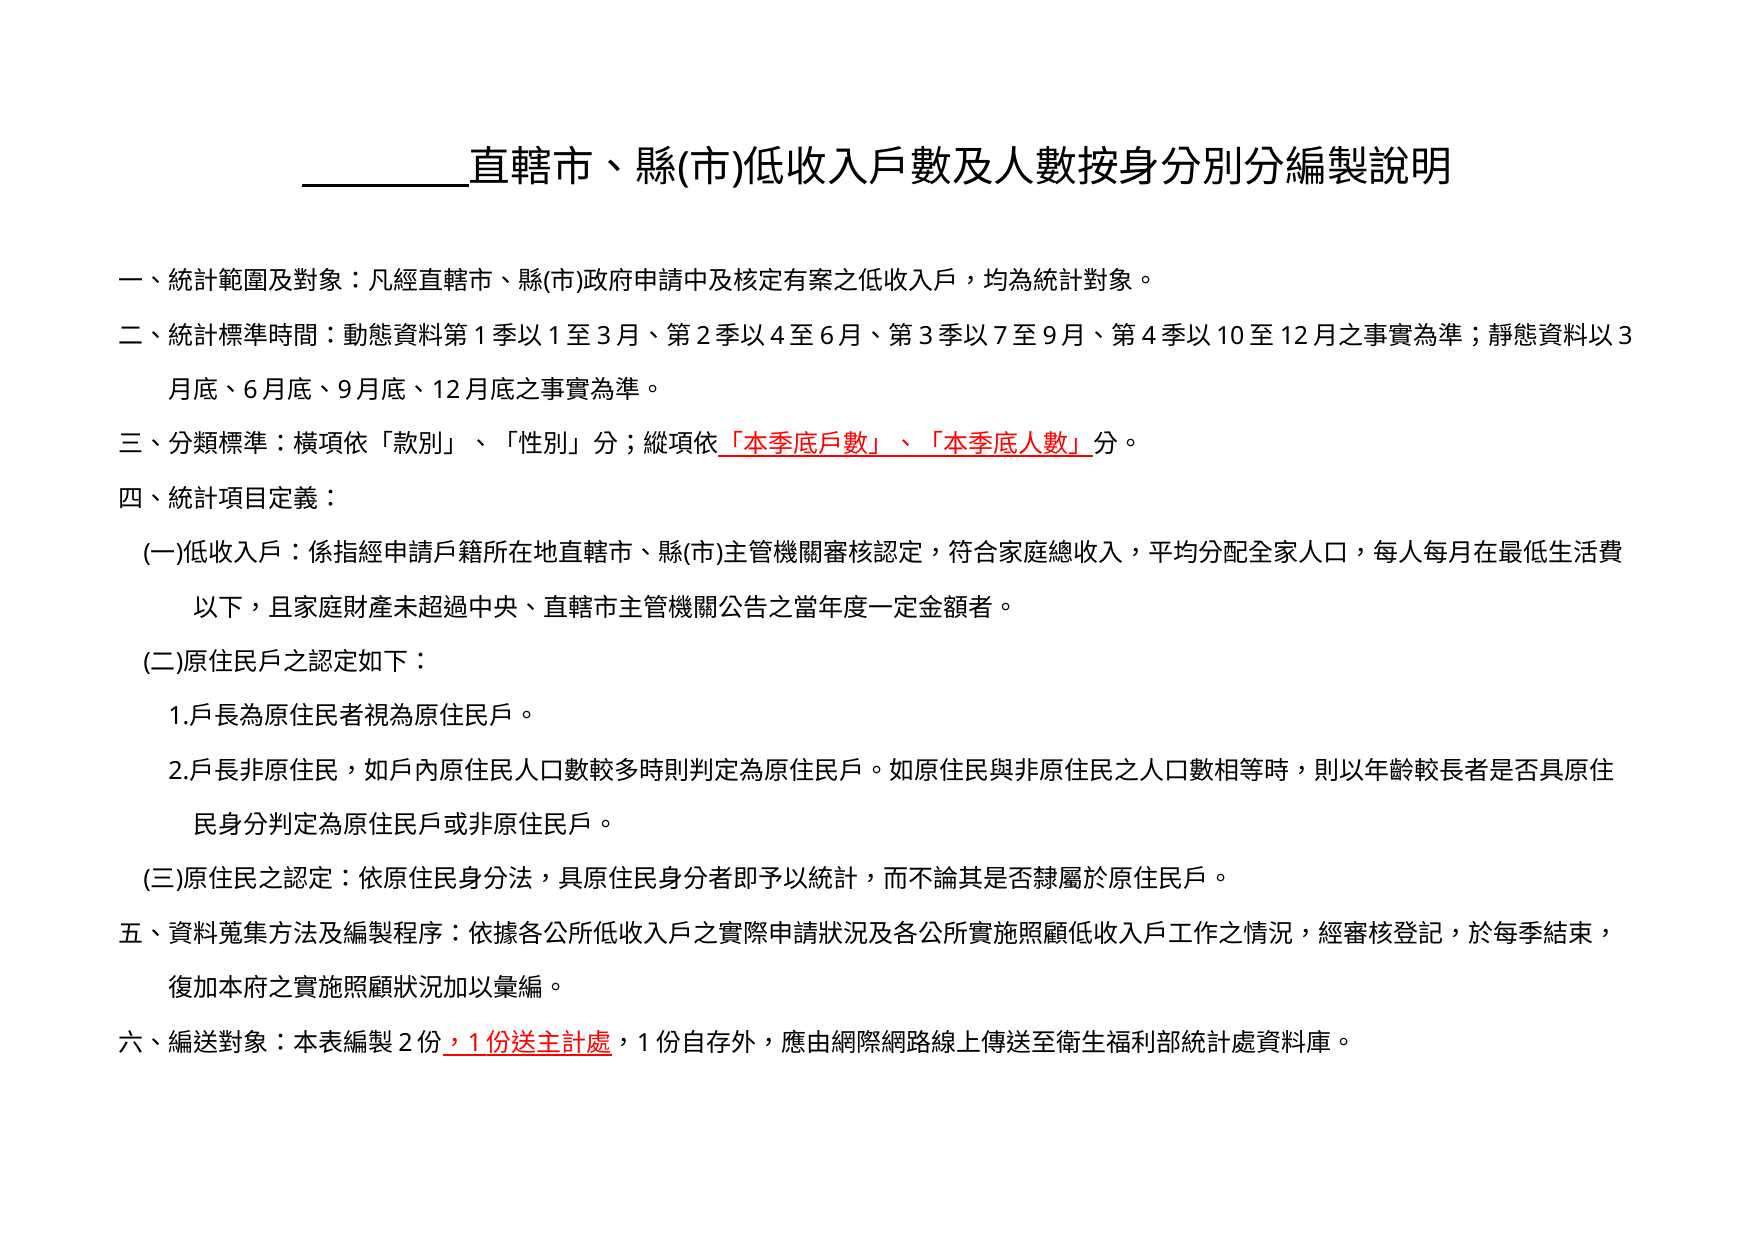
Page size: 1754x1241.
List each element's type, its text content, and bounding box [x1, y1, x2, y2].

text 六、編送對象：本表編製2份，1份送主計處，1份自存外，應由網際網路線上傳送至衛生福利部統計處資料庫。 [118, 1022, 1636, 1059]
text 二、統計標準時間：動態資料第1季以1至3月、第2季以4至6月、第3季以7至9月、第4季以10至12月之事實為準；靜態資料以3月底、6月底、9月底、12月底之事實為準。 [118, 315, 1636, 406]
text 1.戶長為原住民者視為原住民戶。 [168, 696, 1636, 732]
text 一、統計範圍及對象：凡經直轄市、縣(市)政府申請中及核定有案之低收入戶，均為統計對象。 [118, 261, 1636, 297]
text 四、統計項目定義： [118, 478, 1636, 514]
text 三、分類標準：橫項依「款別」、「性別」分；縱項依「本季底戶數」、「本季底人數」分。 [118, 424, 1636, 460]
text (一)低收入戶：係指經申請戶籍所在地直轄市、縣(市)主管機關審核認定，符合家庭總收入，平均分配全家人口，每人每月在最低生活費以下，且家庭財產未超過中央、直轄市主管機關公告之當年度一定金額者。 [143, 533, 1636, 623]
text 五、資料蒐集方法及編製程序：依據各公所低收入戶之實際申請狀況及各公所實施照顧低收入戶工作之情況，經審核登記，於每季結束，復加本府之實施照顧狀況加以彙編。 [118, 913, 1636, 1004]
text (三)原住民之認定：依原住民身分法，具原住民身分者即予以統計，而不論其是否隸屬於原住民戶。 [143, 859, 1636, 895]
text 直轄市、縣(市)低收入戶數及人數按身分別分編製說明 [118, 133, 1636, 193]
text (二)原住民戶之認定如下： [143, 641, 1636, 678]
text 2.戶長非原住民，如戶內原住民人口數較多時則判定為原住民戶。如原住民與非原住民之人口數相等時，則以年齡較長者是否具原住民身分判定為原住民戶或非原住民戶。 [168, 750, 1636, 841]
